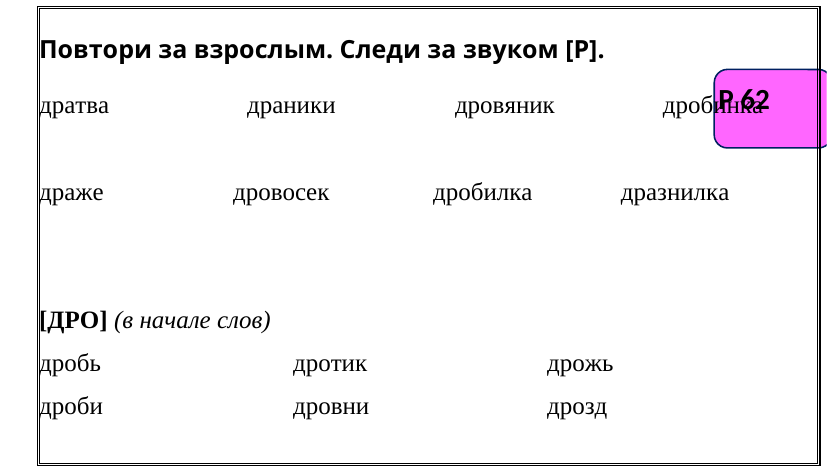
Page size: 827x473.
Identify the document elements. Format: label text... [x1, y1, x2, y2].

text дрозд [547, 391, 805, 420]
text дровяник [455, 90, 597, 119]
text дровосек [233, 177, 417, 205]
text дратва [40, 90, 181, 119]
text дробинка [663, 90, 805, 119]
text дразнилка [621, 177, 805, 205]
text драже [40, 177, 223, 205]
text дрожь [547, 348, 805, 377]
text дробь [40, 348, 291, 377]
text дроби [40, 391, 291, 420]
text драники [247, 90, 389, 119]
text [ДРО] (в начале слов) [40, 305, 805, 333]
text дротик [293, 348, 545, 377]
text дробилка [427, 177, 611, 205]
text дровни [293, 391, 545, 420]
